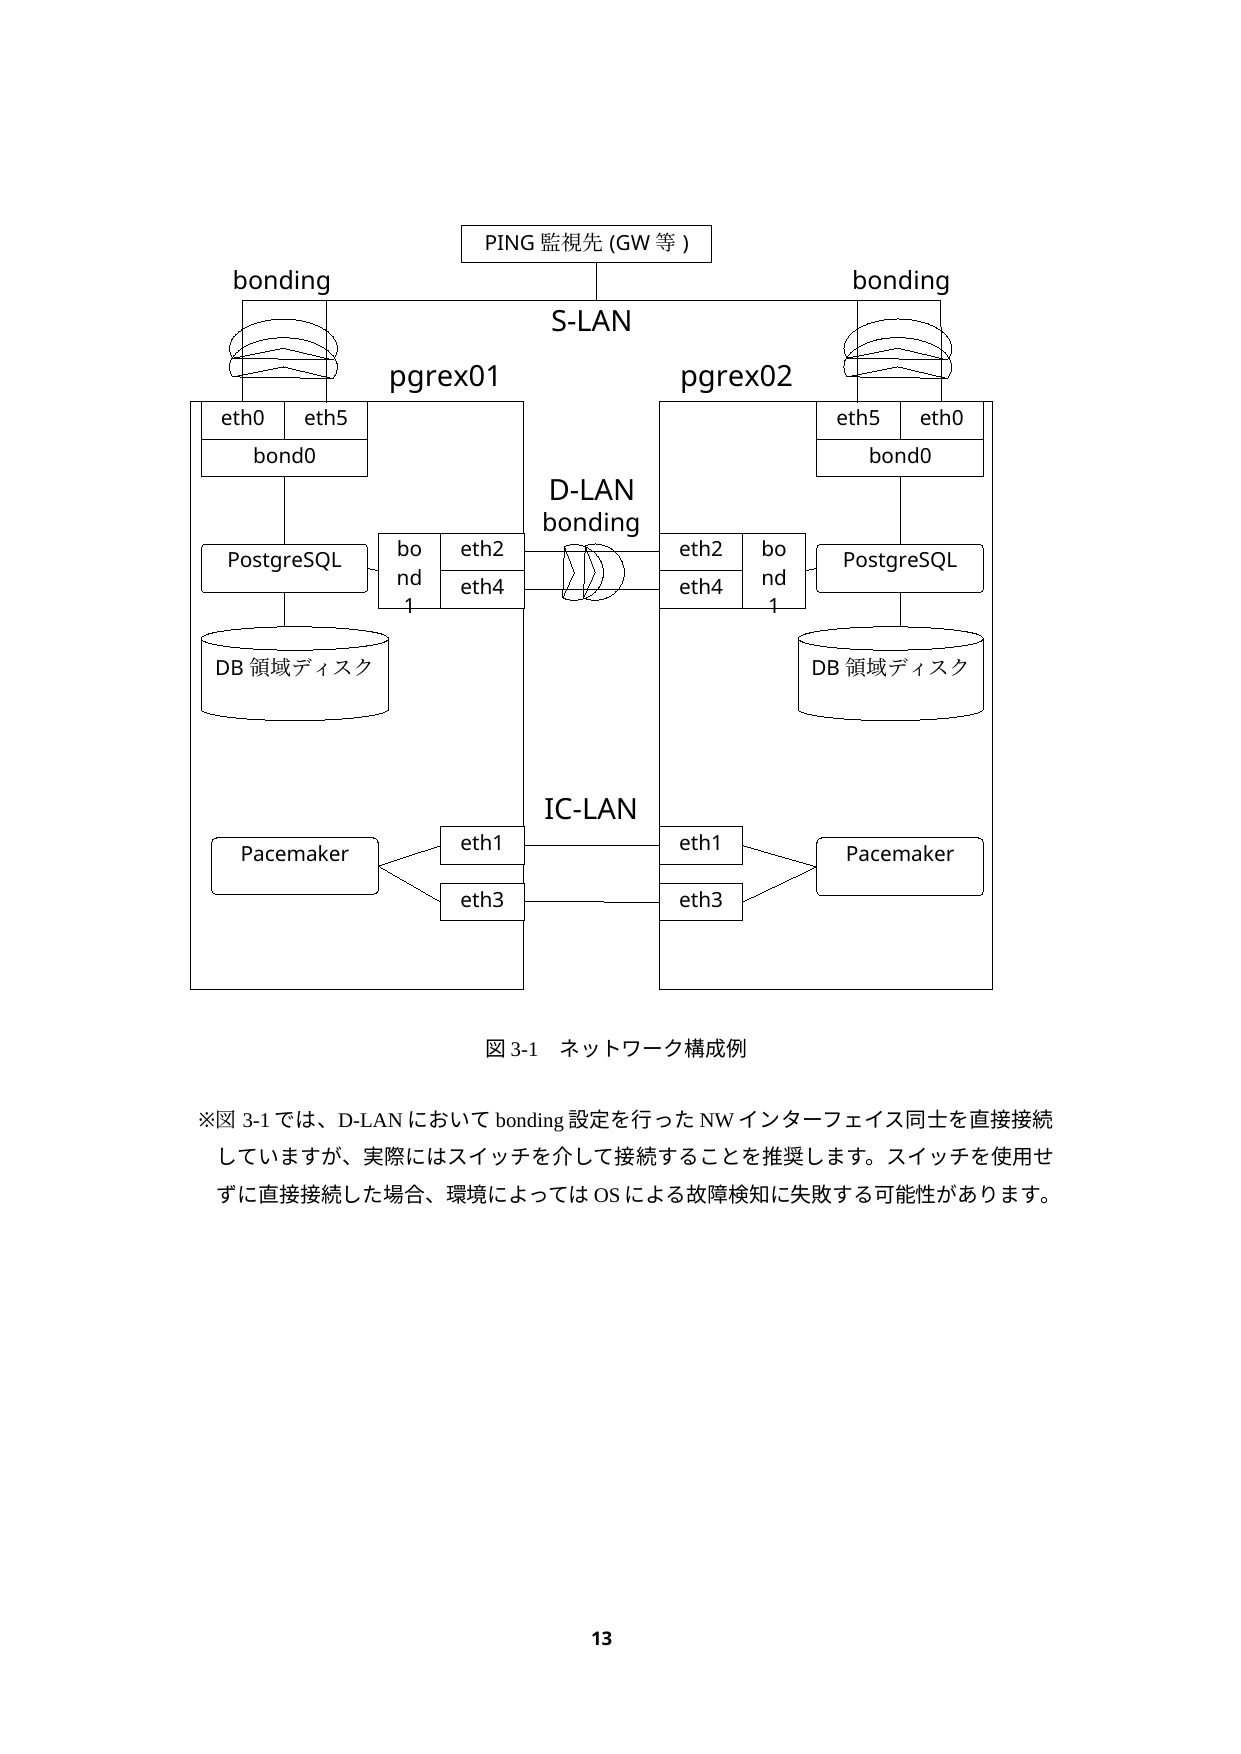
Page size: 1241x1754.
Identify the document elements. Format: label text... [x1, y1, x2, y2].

text ※図 3-1では、D-LANにおいてbonding設定を行ったNWインターフェイス同士を直接接続していますが、実際にはスイッチを介して接続することを推奨します。スイッチを使用せずに直接接続した場合、環境によってはOSによる故障検知に失敗する可能性があります。 [198, 1099, 1054, 1212]
text 図 3-1 ネットワーク構成例 [177, 1032, 1054, 1062]
